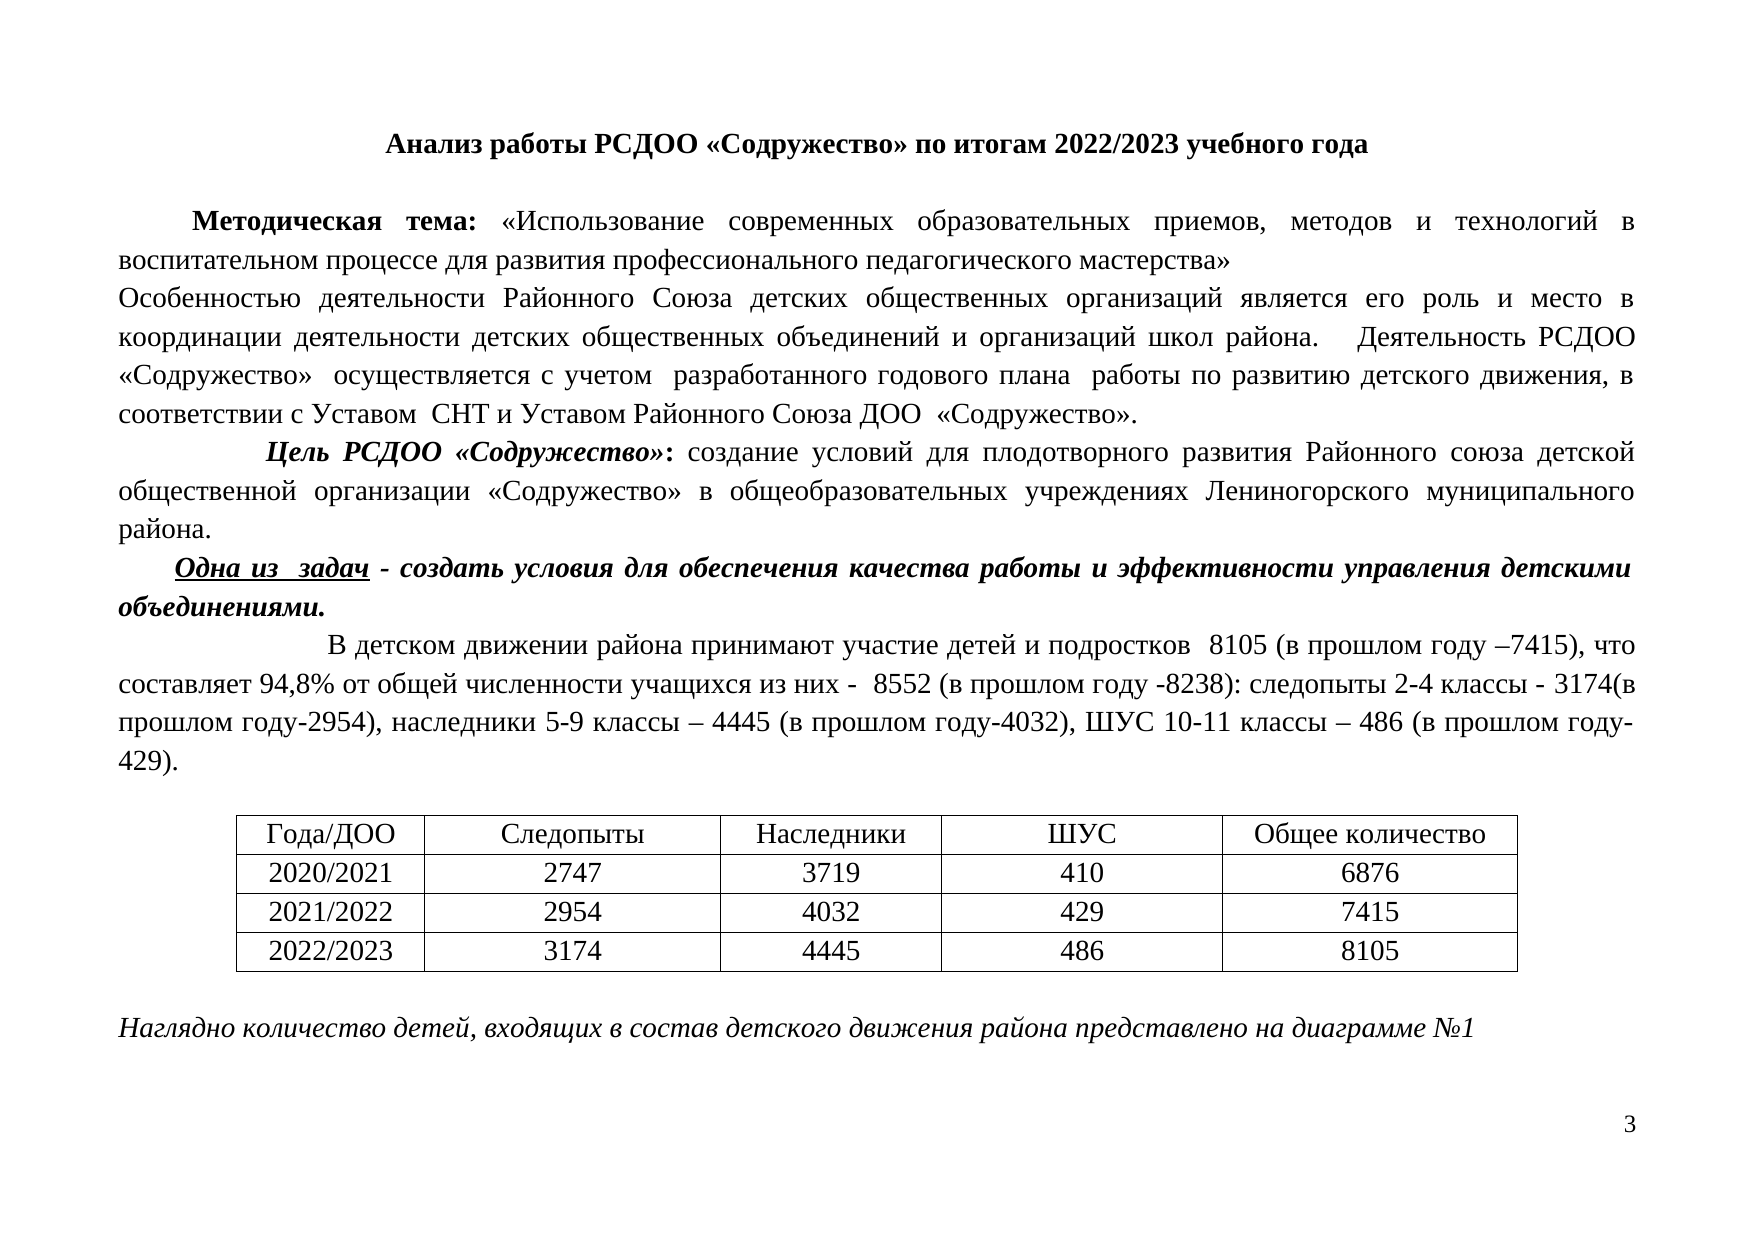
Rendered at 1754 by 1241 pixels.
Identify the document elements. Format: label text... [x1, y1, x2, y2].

text Одна из задач - создать условия для обеспечения качества работы и эффективности управления детскими объединениями. [118, 550, 1636, 622]
table_cell 486 [942, 933, 1222, 971]
table_cell 3719 [721, 855, 941, 893]
table_cell 4032 [721, 894, 941, 932]
table_header Года/ДОО [237, 816, 424, 854]
table_cell 2954 [425, 894, 720, 932]
text Особенностью деятельности Районного Союза детских общественных организаций является его роль и место в координации деятельности детских общественных объединений и организаций школ района. Деятельность РСДОО «Содружество» осуществляется с учетом разработанного годового плана работы по развитию детского движения, в соответствии с Уставом СНТ и Уставом Районного Союза ДОО «Содружество». [118, 280, 1636, 429]
table_cell 7415 [1223, 894, 1517, 932]
table_cell 429 [942, 894, 1222, 932]
table_cell 4445 [721, 933, 941, 971]
table_cell 8105 [1223, 933, 1517, 971]
table_cell 410 [942, 855, 1222, 893]
table_header Наследники [721, 816, 941, 854]
table_cell 2020/2021 [237, 855, 424, 893]
table_cell 3174 [425, 933, 720, 971]
text Наглядно количество детей, входящих в состав детского движения района представлено на диаграмме №1 [118, 1010, 1636, 1044]
text Методическая тема: «Использование современных образовательных приемов, методов и технологий в воспитательном процессе для развития профессионального педагогического мастерства» [118, 203, 1636, 275]
table_cell 2021/2022 [237, 894, 424, 932]
table_cell 2747 [425, 855, 720, 893]
table_cell 6876 [1223, 855, 1517, 893]
table_header ШУС [942, 816, 1222, 854]
table_header Следопыты [425, 816, 720, 854]
text В детском движении района принимают участие детей и подростков 8105 (в прошлом году –7415), что составляет 94,8% от общей численности учащихся из них - 8552 (в прошлом году -8238): следопыты 2-4 классы - 3174(в прошлом году-2954), наследники 5-9 классы – 4445 (в прошлом году-4032), ШУС 10-11 классы – 486 (в прошлом году- 429). [118, 627, 1636, 776]
text Анализ работы РСДОО «Содружество» по итогам 2022/2023 учебного года [118, 126, 1636, 160]
table_header Общее количество [1223, 816, 1517, 854]
text Цель РСДОО «Содружество»: создание условий для плодотворного развития Районного союза детской общественной организации «Содружество» в общеобразовательных учреждениях Лениногорского муниципального района. [118, 434, 1636, 545]
table_cell 2022/2023 [237, 933, 424, 971]
